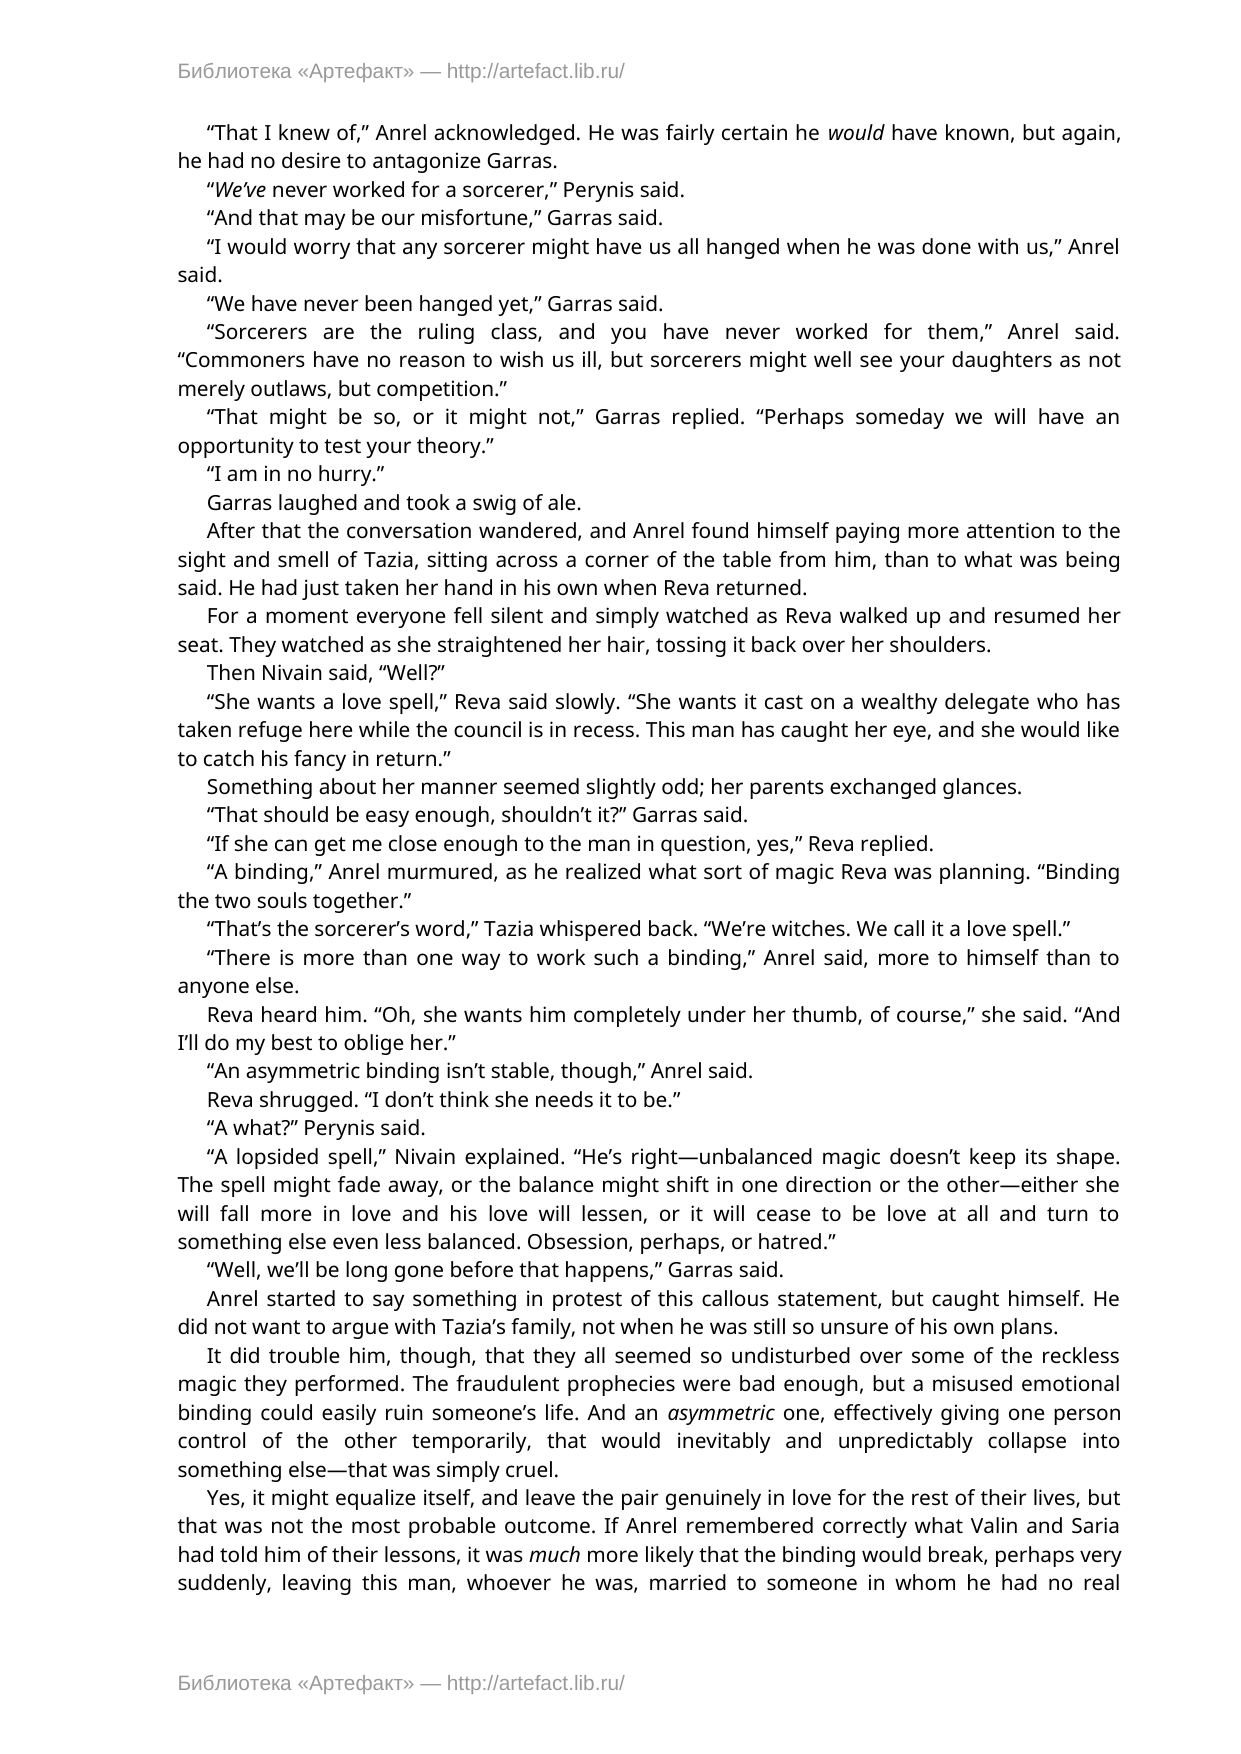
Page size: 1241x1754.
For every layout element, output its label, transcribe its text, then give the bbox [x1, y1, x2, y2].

text “She wants a love spell,” Reva said slowly. “She wants it cast on a wealthy delegate who has taken refuge here while the council is in recess. This man has caught her eye, and she would like to catch his fancy in return.” [177, 687, 1122, 772]
text “We’ve never worked for a sorcerer,” Perynis said. [177, 175, 1122, 203]
text “A what?” Perynis said. [177, 1113, 1122, 1142]
text “A binding,” Anrel murmured, as he realized what sort of magic Reva was planning. “Binding the two souls together.” [177, 857, 1122, 914]
text “A lopsided spell,” Nivain explained. “He’s right—unbalanced magic doesn’t keep its shape. The spell might fade away, or the balance might shift in one direction or the other—either she will fall more in love and his love will lessen, or it will cease to be love at all and turn to something else even less balanced. Obsession, perhaps, or hatred.” [177, 1142, 1122, 1256]
text “That should be easy enough, shouldn’t it?” Garras said. [177, 801, 1122, 829]
text “An asymmetric binding isn’t stable, though,” Anrel said. [177, 1057, 1122, 1085]
text “And that may be our misfortune,” Garras said. [177, 203, 1122, 232]
text “Well, we’ll be long gone before that happens,” Garras said. [177, 1256, 1122, 1284]
text “That I knew of,” Anrel acknowledged. He was fairly certain he would have known, but again, he had no desire to antagonize Garras. [177, 118, 1122, 175]
text Then Nivain said, “Well?” [177, 658, 1122, 687]
text Garras laughed and took a swig of ale. [177, 488, 1122, 516]
text “That’s the sorcerer’s word,” Tazia whispered back. “We’re witches. We call it a love spell.” [177, 914, 1122, 943]
text “We have never been hanged yet,” Garras said. [177, 289, 1122, 317]
text “Sorcerers are the ruling class, and you have never worked for them,” Anrel said. “Commoners have no reason to wish us ill, but sorcerers might well see your daughters as not merely outlaws, but competition.” [177, 317, 1122, 402]
text Reva heard him. “Oh, she wants him completely under her thumb, of course,” she said. “And I’ll do my best to oblige her.” [177, 1000, 1122, 1057]
text Something about her manner seemed slightly odd; her parents exchanged glances. [177, 772, 1122, 801]
text After that the conversation wandered, and Anrel found himself paying more attention to the sight and smell of Tazia, sitting across a corner of the table from him, than to what was being said. He had just taken her hand in his own when Reva returned. [177, 516, 1122, 602]
text “There is more than one way to work such a binding,” Anrel said, more to himself than to anyone else. [177, 943, 1122, 1000]
text “I am in no hurry.” [177, 459, 1122, 488]
text Reva shrugged. “I don’t think she needs it to be.” [177, 1085, 1122, 1113]
text Anrel started to say something in protest of this callous statement, but caught himself. He did not want to argue with Tazia’s family, not when he was still so unsure of his own plans. [177, 1284, 1122, 1341]
text “That might be so, or it might not,” Garras replied. “Perhaps someday we will have an opportunity to test your theory.” [177, 402, 1122, 459]
text For a moment everyone fell silent and simply watched as Reva walked up and resumed her seat. They watched as she straightened her hair, tossing it back over her shoulders. [177, 602, 1122, 658]
text “I would worry that any sorcerer might have us all hanged when he was done with us,” Anrel said. [177, 232, 1122, 289]
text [177, 1483, 1122, 1597]
text “If she can get me close enough to the man in question, yes,” Reva replied. [177, 829, 1122, 857]
text It did trouble him, though, that they all seemed so undisturbed over some of the reckless magic they performed. The fraudulent prophecies were bad enough, but a misused emotional binding could easily ruin someone’s life. And an asymmetric one, effectively giving one person control of the other temporarily, that would inevitably and unpredictably collapse into something else—that was simply cruel. [177, 1341, 1122, 1483]
